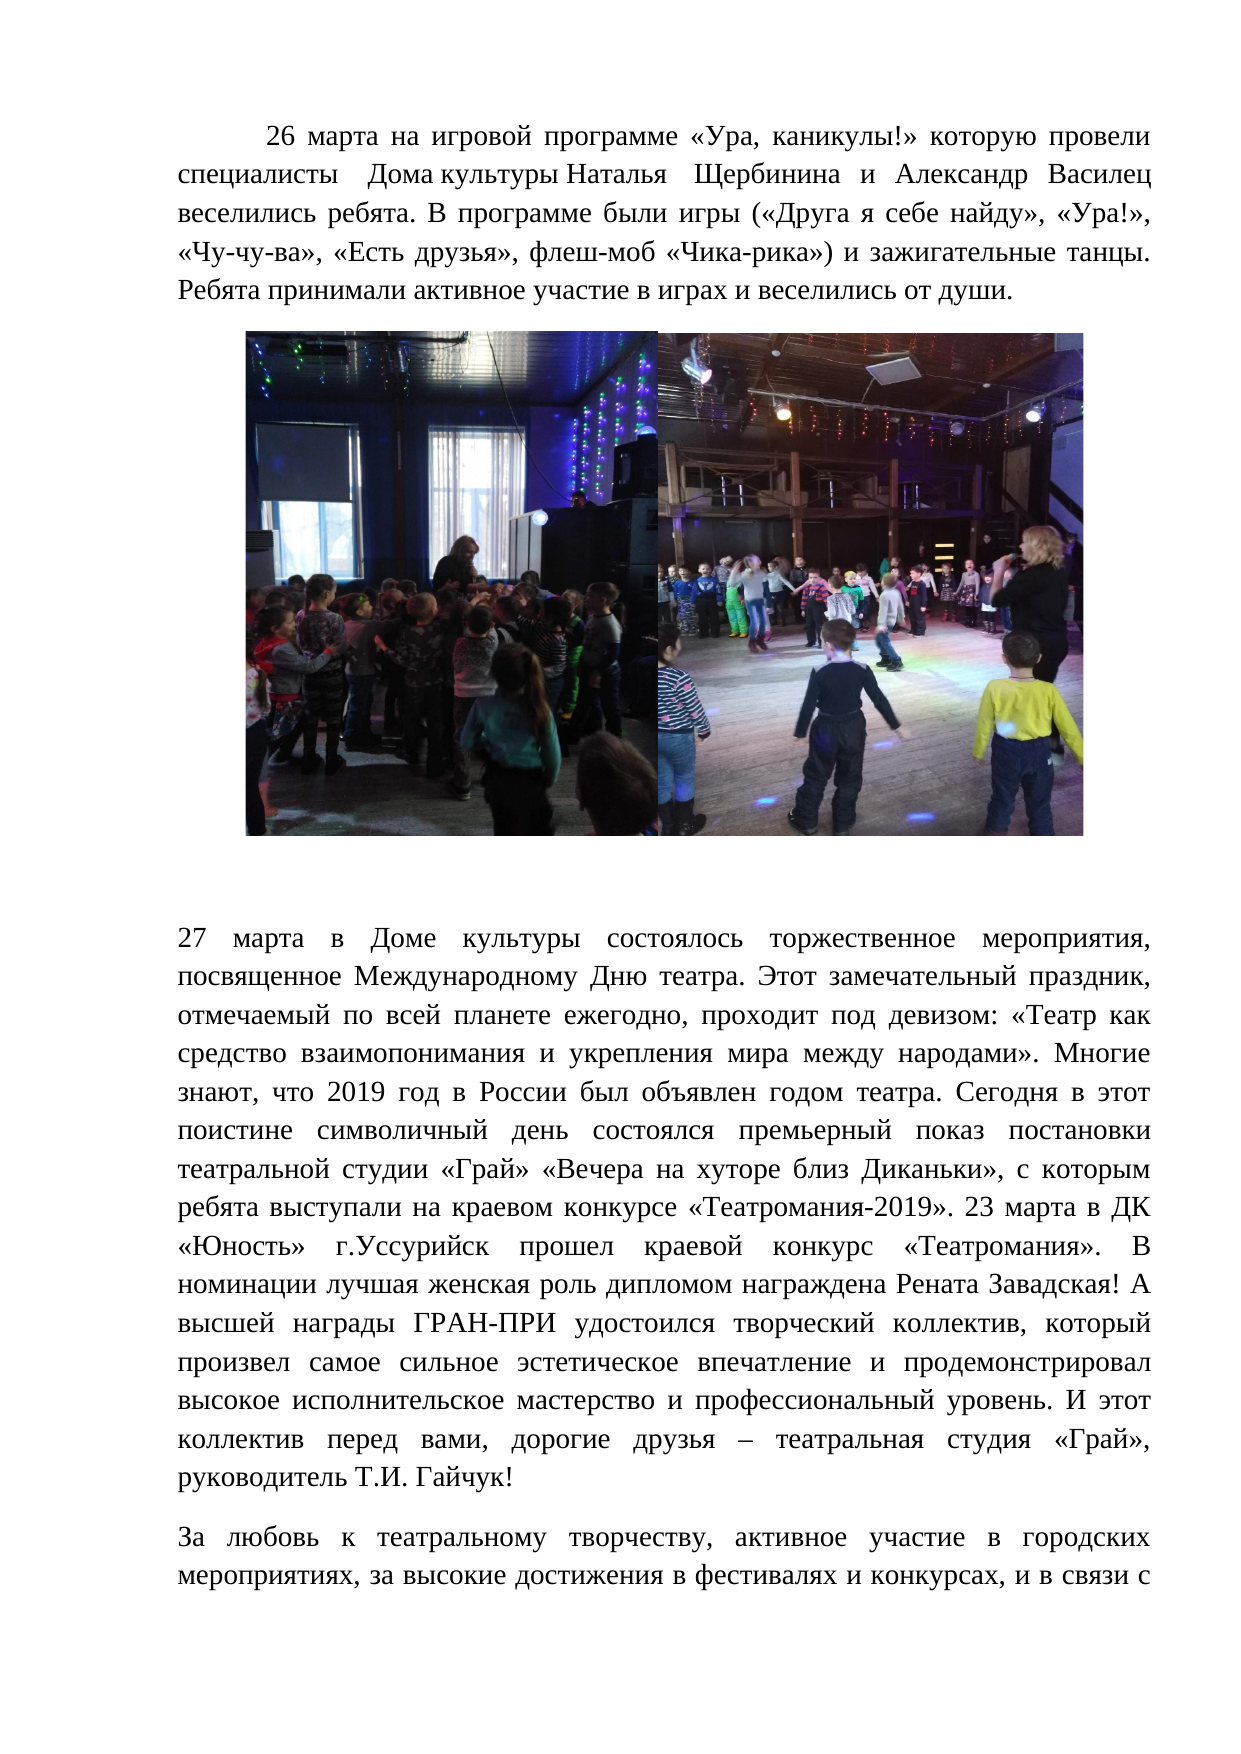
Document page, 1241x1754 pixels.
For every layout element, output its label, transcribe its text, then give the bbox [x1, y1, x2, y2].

picture [245, 331, 1084, 836]
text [177, 1519, 1152, 1591]
text 26 марта на игровой программе «Ура, каникулы!» которую провели специалисты Дома культуры Наталья Щербинина и Александр Василец веселились ребята. В программе были игры («Друга я себе найду», «Ура!», «Чу-чу-ва», «Есть друзья», флеш-моб «Чика-рика») и зажигательные танцы. Ребята принимали активное участие в играх и веселились от души. [177, 118, 1152, 306]
text 27 марта в Доме культуры состоялось торжественное мероприятия, посвященное Международному Дню театра. Этот замечательный праздник, отмечаемый по всей планете ежегодно, проходит под девизом: «Театр как средство взаимопонимания и укрепления мира между народами». Многие знают, что 2019 год в России был объявлен годом театра. Сегодня в этот поистине символичный день состоялся премьерный показ постановки театральной студии «Грай» «Вечера на хуторе близ Диканьки», с которым ребята выступали на краевом конкурсе «Театромания-2019». 23 марта в ДК «Юность» г.Уссурийск прошел краевой конкурс «Театромания». В номинации лучшая женская роль дипломом награждена Рената Завадская! А высшей награды ГРАН-ПРИ удостоился творческий коллектив, который произвел самое сильное эстетическое впечатление и продемонстрировал высокое исполнительское мастерство и профессиональный уровень. И этот коллектив перед вами, дорогие друзья – театральная студия «Грай», руководитель Т.И. Гайчук! [177, 920, 1152, 1493]
